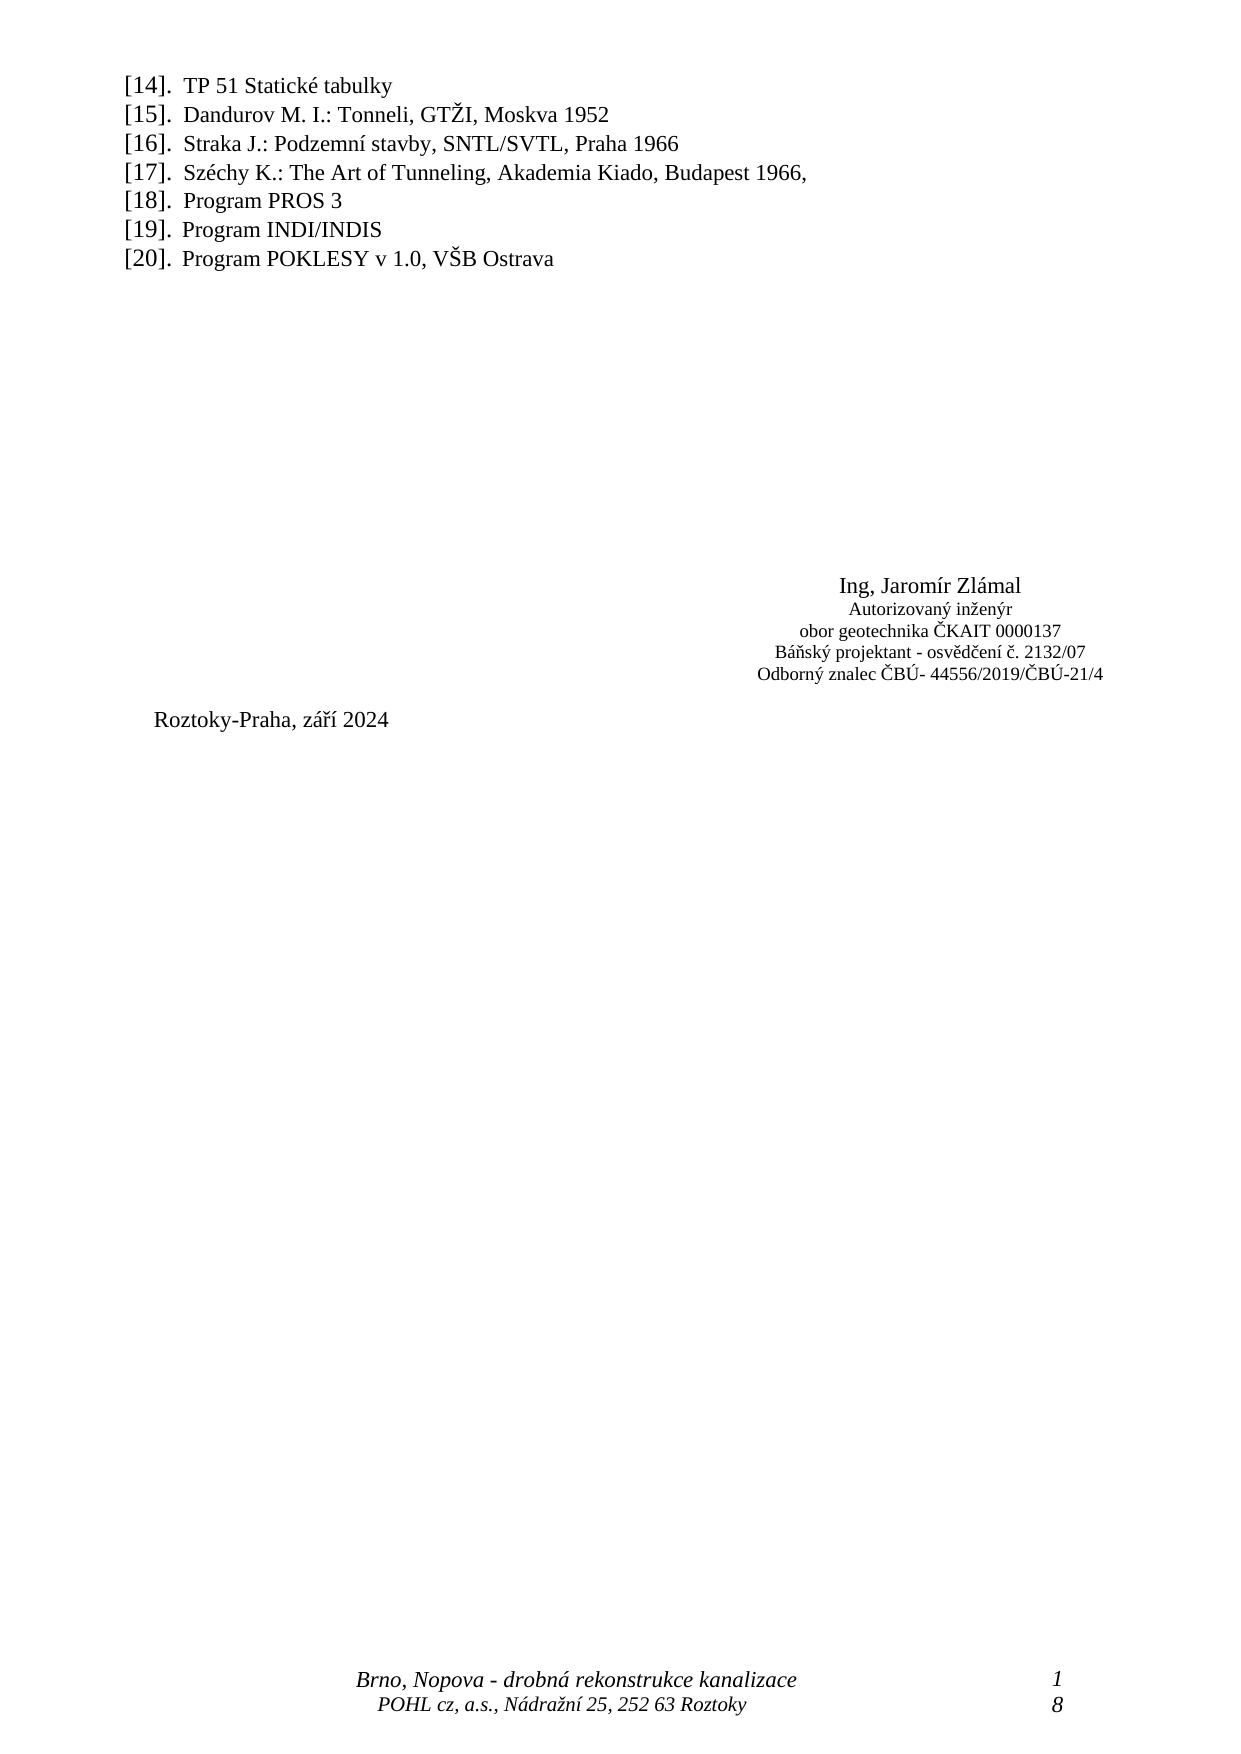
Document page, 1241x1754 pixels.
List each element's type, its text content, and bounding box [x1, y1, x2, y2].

text Dandurov M. I.: Tonneli, GTŽI, Moskva 1952 [124, 99, 1116, 128]
text Autorizovaný inženýr [715, 598, 1116, 620]
text Program POKLESY v 1.0, VŠB Ostrava [124, 243, 1116, 272]
text obor geotechnika ČKAIT 0000137 [715, 620, 1116, 641]
text Roztoky-Praha, září 2024 [124, 706, 1116, 732]
text Széchy K.: The Art of Tunneling, Akademia Kiado, Budapest 1966, [124, 157, 1116, 186]
text Odborný znalec ČBÚ- 44556/2019/ČBÚ-21/4 [715, 663, 1116, 684]
text Straka J.: Podzemní stavby, SNTL/SVTL, Praha 1966 [124, 128, 1116, 157]
text Ing, Jaromír Zlámal [715, 572, 1116, 598]
text TP 51 Statické tabulky [124, 71, 1116, 99]
text Program PROS 3 [124, 186, 1116, 214]
text Báňský projektant - osvědčení č. 2132/07 [715, 641, 1116, 663]
text Program INDI/INDIS [124, 214, 1116, 243]
